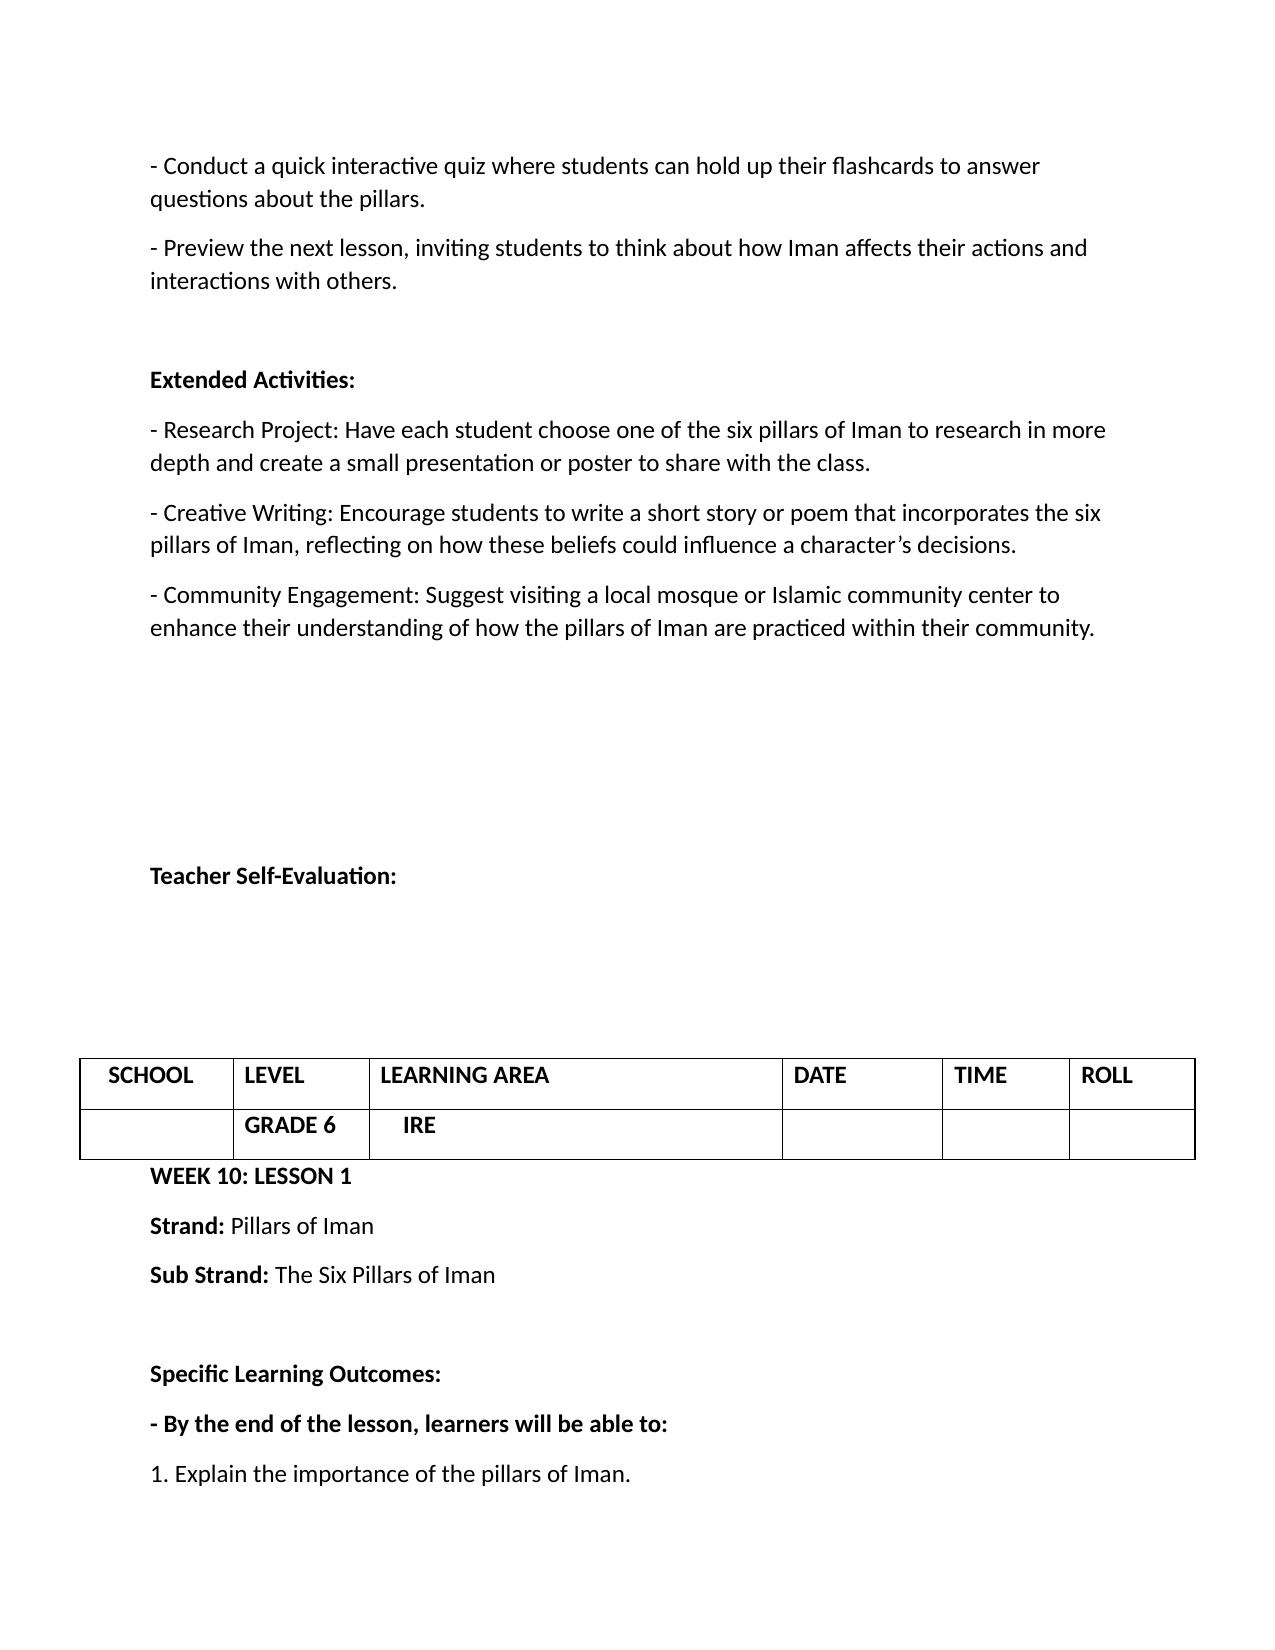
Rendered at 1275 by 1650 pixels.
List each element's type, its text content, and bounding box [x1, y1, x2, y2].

table_header SCHOOL [81, 1059, 233, 1109]
text Sub Strand: The Six Pillars of Iman [150, 1259, 1125, 1290]
text - Creative Writing: Encourage students to write a short story or poem that incorporates the six pillars of Iman, reflecting on how these beliefs could influence a character’s decisions. [150, 497, 1125, 560]
table_header LEVEL [234, 1059, 369, 1109]
text Strand: Pillars of Iman [150, 1210, 1125, 1240]
text Teacher Self-Evaluation: [150, 860, 1125, 891]
text - Research Project: Have each student choose one of the six pillars of Iman to research in more depth and create a small presentation or poster to share with the class. [150, 414, 1125, 478]
table_cell GRADE 6 [234, 1110, 369, 1159]
text Specific Learning Outcomes: [150, 1358, 1125, 1389]
table_cell [81, 1110, 233, 1159]
table_header ROLL [1070, 1059, 1194, 1109]
table_cell IRE [370, 1110, 782, 1159]
table_cell [783, 1110, 942, 1159]
text - By the end of the lesson, learners will be able to: [150, 1408, 1125, 1439]
text WEEK 10: LESSON 1 [150, 1160, 1125, 1191]
table_cell [1070, 1110, 1194, 1159]
text 1. Explain the importance of the pillars of Iman. [150, 1458, 1125, 1488]
table_header DATE [783, 1059, 942, 1109]
text - Community Engagement: Suggest visiting a local mosque or Islamic community center to enhance their understanding of how the pillars of Iman are practiced within their community. [150, 579, 1125, 643]
table_header TIME [943, 1059, 1069, 1109]
text - Conduct a quick interactive quiz where students can hold up their flashcards to answer questions about the pillars. [150, 150, 1125, 213]
text Extended Activities: [150, 364, 1125, 395]
table_cell [943, 1110, 1069, 1159]
text - Preview the next lesson, inviting students to think about how Iman affects their actions and interactions with others. [150, 232, 1125, 296]
table_header LEARNING AREA [370, 1059, 782, 1109]
